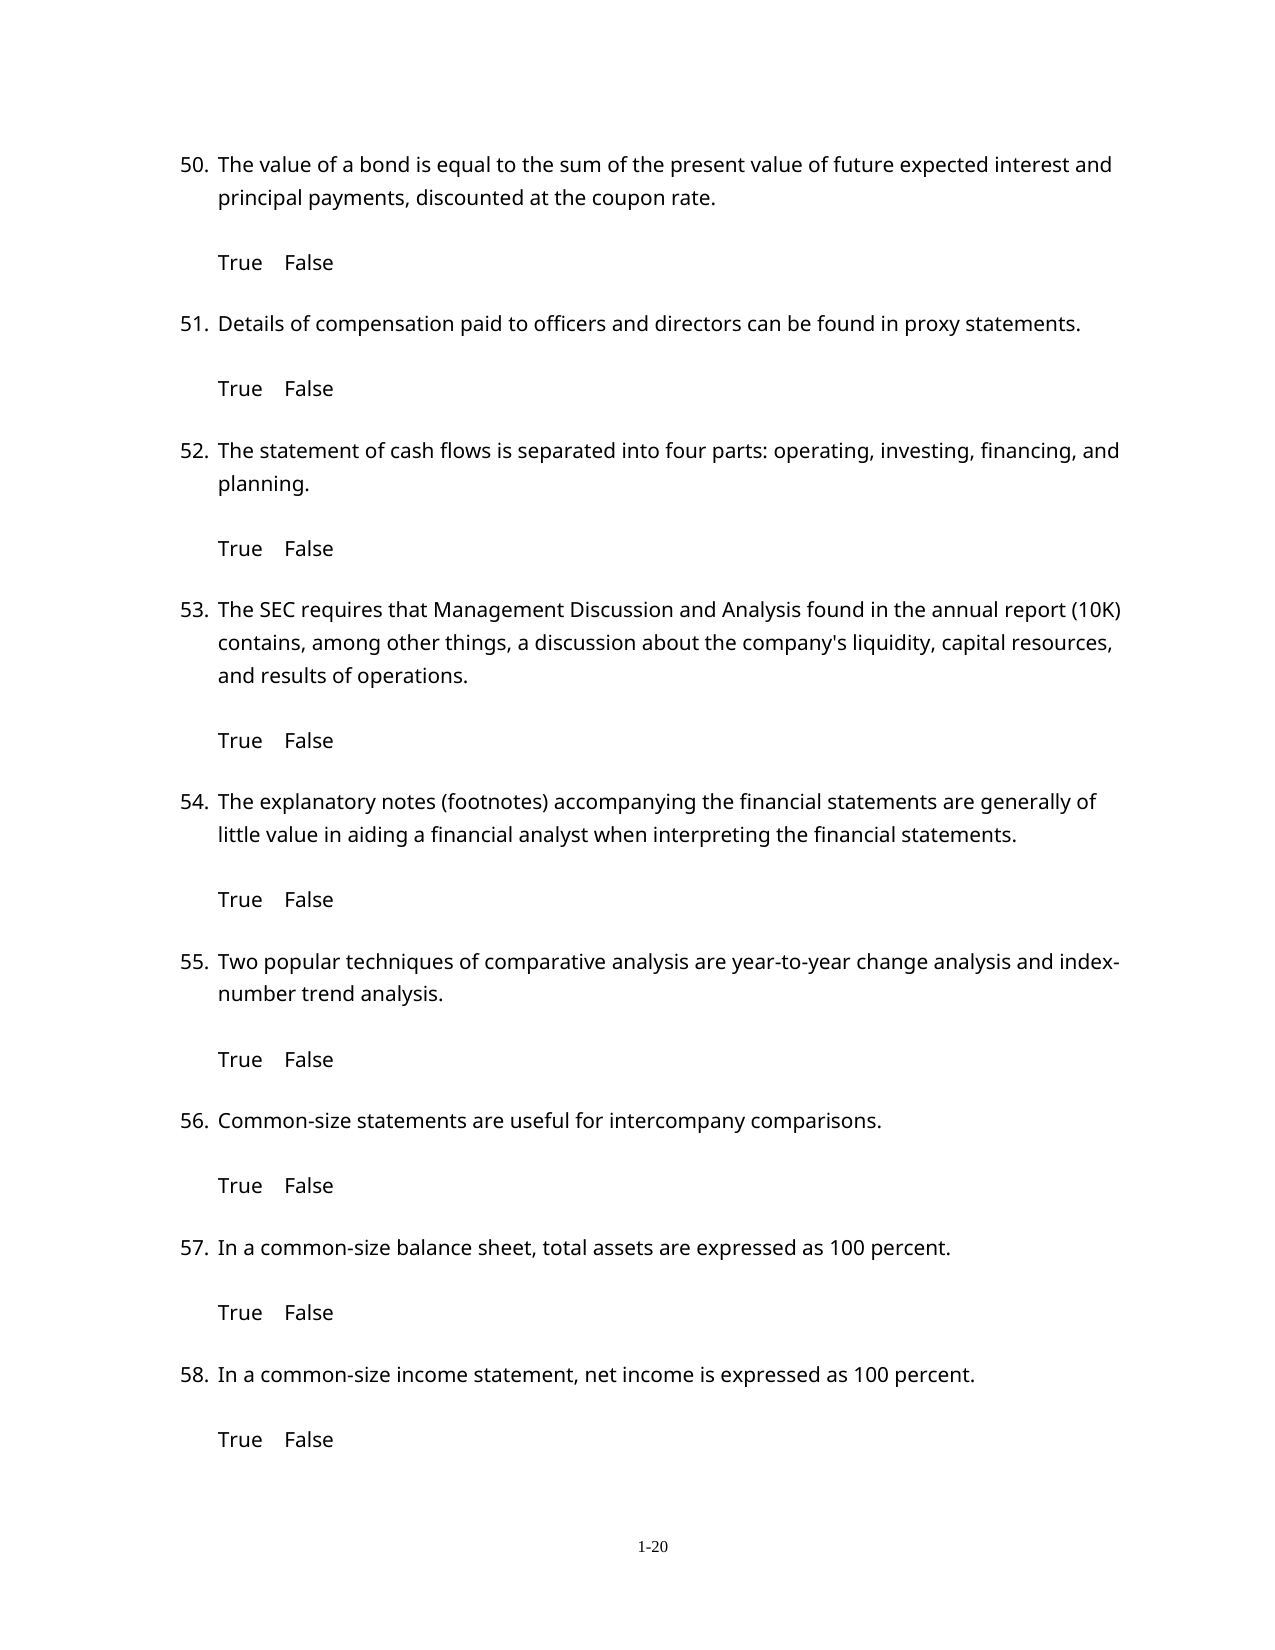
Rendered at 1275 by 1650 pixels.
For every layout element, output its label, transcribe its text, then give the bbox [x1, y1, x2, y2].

table_header 57. [180, 1233, 218, 1331]
table_header In a common-size balance sheet, total assets are expressed as 100 percent. True False [218, 1233, 1125, 1331]
table_header The value of a bond is equal to the sum of the present value of future expected interest and principal payments, discounted at the coupon rate. True False [218, 150, 1125, 280]
table_header 52. [180, 436, 218, 566]
table_header 50. [180, 150, 218, 280]
table_header The SEC requires that Management Discussion and Analysis found in the annual report (10K) contains, among other things, a discussion about the company's liquidity, capital resources, and results of operations. True False [218, 596, 1125, 758]
table_header Details of compensation paid to officers and directors can be found in proxy statements. True False [218, 309, 1125, 407]
table_header The statement of cash flows is separated into four parts: operating, investing, financing, and planning. True False [218, 436, 1125, 566]
table_header 54. [180, 788, 218, 918]
table_header 58. [180, 1360, 218, 1457]
table_header 53. [180, 596, 218, 758]
table_header 56. [180, 1106, 218, 1204]
table_header Two popular techniques of comparative analysis are year-to-year change analysis and index-number trend analysis. True False [218, 947, 1125, 1077]
table_header 51. [180, 309, 218, 407]
table_header The explanatory notes (footnotes) accompanying the financial statements are generally of little value in aiding a financial analyst when interpreting the financial statements. True False [218, 788, 1125, 918]
table_header In a common-size income statement, net income is expressed as 100 percent. True False [218, 1360, 1125, 1457]
table_header Common-size statements are useful for intercompany comparisons. True False [218, 1106, 1125, 1204]
table_header 55. [180, 947, 218, 1077]
